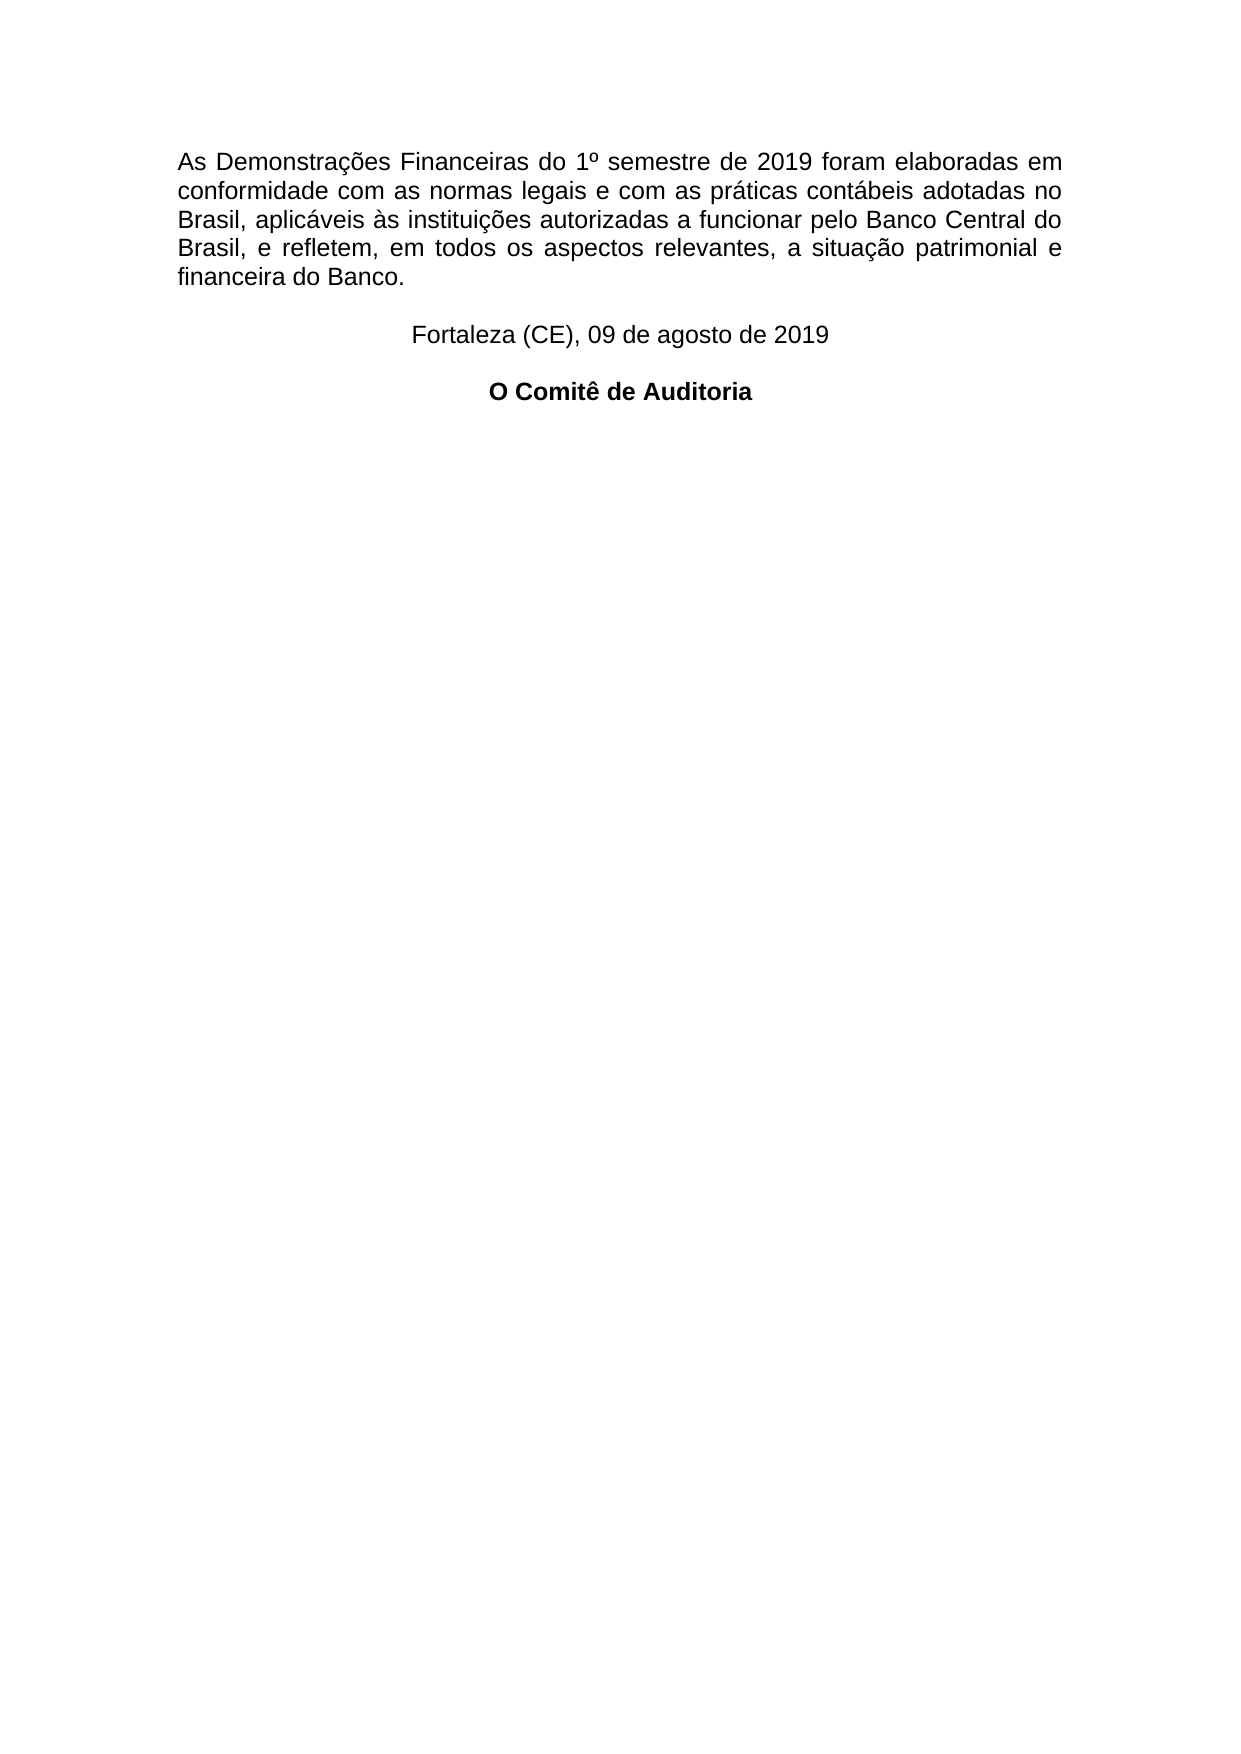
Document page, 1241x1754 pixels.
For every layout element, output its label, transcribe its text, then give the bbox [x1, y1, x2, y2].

text O Comitê de Auditoria [145, 377, 1096, 406]
text Fortaleza (CE), 09 de agosto de 2019 [145, 320, 1096, 348]
text As Demonstrações Financeiras do 1º semestre de 2019 foram elaboradas em conformidade com as normas legais e com as práticas contábeis adotadas no Brasil, aplicáveis às instituições autorizadas a funcionar pelo Banco Central do Brasil, e refletem, em todos os aspectos relevantes, a situação patrimonial e financeira do Banco. [177, 147, 1064, 291]
